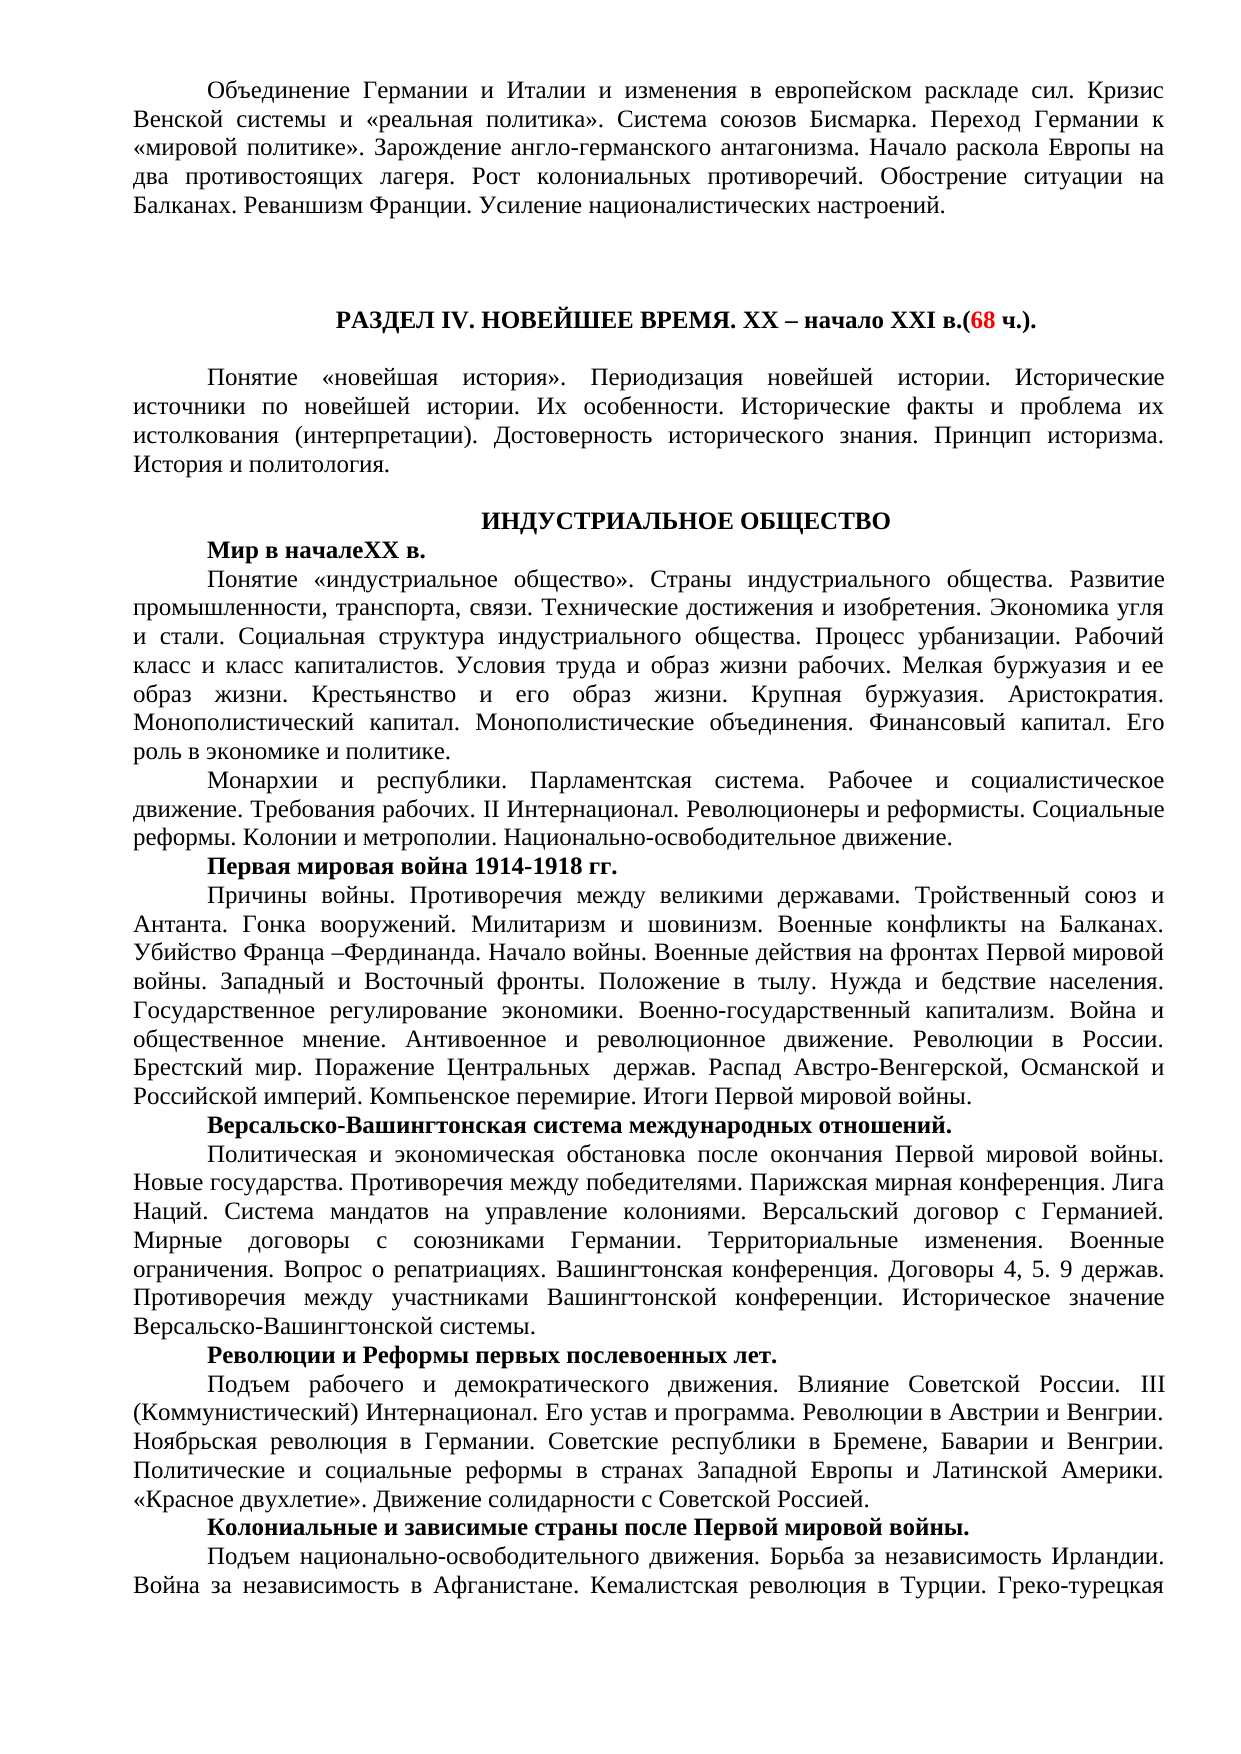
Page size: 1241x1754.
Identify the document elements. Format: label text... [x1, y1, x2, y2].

text Причины войны. Противоречия между великими державами. Тройственный союз и Антанта. Гонка вооружений. Милитаризм и шовинизм. Военные конфликты на Балканах. Убийство Франца –Фердинанда. Начало войны. Военные действия на фронтах Первой мировой войны. Западный и Восточный фронты. Положение в тылу. Нужда и бедствие населения. Государственное регулирование экономики. Военно-государственный капитализм. Война и общественное мнение. Антивоенное и революционное движение. Революции в России. Брестский мир. Поражение Центральных держав. Распад Австро-Венгерской, Османской и Российской империй. Компьенское перемирие. Итоги Первой мировой войны. [133, 880, 1165, 1110]
text Объединение Германии и Италии и изменения в европейском раскладе сил. Кризис Венской системы и «реальная политика». Система союзов Бисмарка. Переход Германии к «мировой политике». Зарождение англо-германского антагонизма. Начало раскола Европы на два противостоящих лагеря. Рост колониальных противоречий. Обострение ситуации на Балканах. Реваншизм Франции. Усиление националистических настроений. [133, 75, 1165, 219]
text Первая мировая война 1914-1918 гг. [133, 851, 1165, 880]
text Понятие «новейшая история». Периодизация новейшей истории. Исторические источники по новейшей истории. Их особенности. Исторические факты и проблема их истолкования (интерпретации). Достоверность исторического знания. Принцип историзма. История и политология. [133, 362, 1165, 477]
text Версальско-Вашингтонская система международных отношений. [133, 1110, 1165, 1139]
text Монархии и республики. Парламентская система. Рабочее и социалистическое движение. Требования рабочих. II Интернационал. Революционеры и реформисты. Социальные реформы. Колонии и метрополии. Национально-освободительное движение. [133, 765, 1165, 851]
text РАЗДЕЛ IV. НОВЕЙШЕЕ ВРЕМЯ. XX – начало XXI в.(68 ч.). [133, 305, 1165, 334]
text Колониальные и зависимые страны после Первой мировой войны. [133, 1512, 1165, 1541]
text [133, 1541, 1165, 1599]
text ИНДУСТРИАЛЬНОЕ ОБЩЕСТВО [133, 506, 1165, 535]
text Революции и Реформы первых послевоенных лет. [133, 1340, 1165, 1369]
text Мир в началеXX в. [133, 535, 1165, 564]
text Подъем рабочего и демократического движения. Влияние Советской России. III (Коммунистический) Интернационал. Его устав и программа. Революции в Австрии и Венгрии. Ноябрьская революция в Германии. Советские республики в Бремене, Баварии и Венгрии. Политические и социальные реформы в странах Западной Европы и Латинской Америки. «Красное двухлетие». Движение солидарности с Советской Россией. [133, 1369, 1165, 1512]
text Понятие «индустриальное общество». Страны индустриального общества. Развитие промышленности, транспорта, связи. Технические достижения и изобретения. Экономика угля и стали. Социальная структура индустриального общества. Процесс урбанизации. Рабочий класс и класс капиталистов. Условия труда и образ жизни рабочих. Мелкая буржуазия и ее образ жизни. Крестьянство и его образ жизни. Крупная буржуазия. Аристократия. Монополистический капитал. Монополистические объединения. Финансовый капитал. Его роль в экономике и политике. [133, 564, 1165, 765]
text Политическая и экономическая обстановка после окончания Первой мировой войны. Новые государства. Противоречия между победителями. Парижская мирная конференция. Лига Наций. Система мандатов на управление колониями. Версальский договор с Германией. Мирные договоры с союзниками Германии. Территориальные изменения. Военные ограничения. Вопрос о репатриациях. Вашингтонская конференция. Договоры 4, 5. 9 держав. Противоречия между участниками Вашингтонской конференции. Историческое значение Версальско-Вашингтонской системы. [133, 1139, 1165, 1340]
